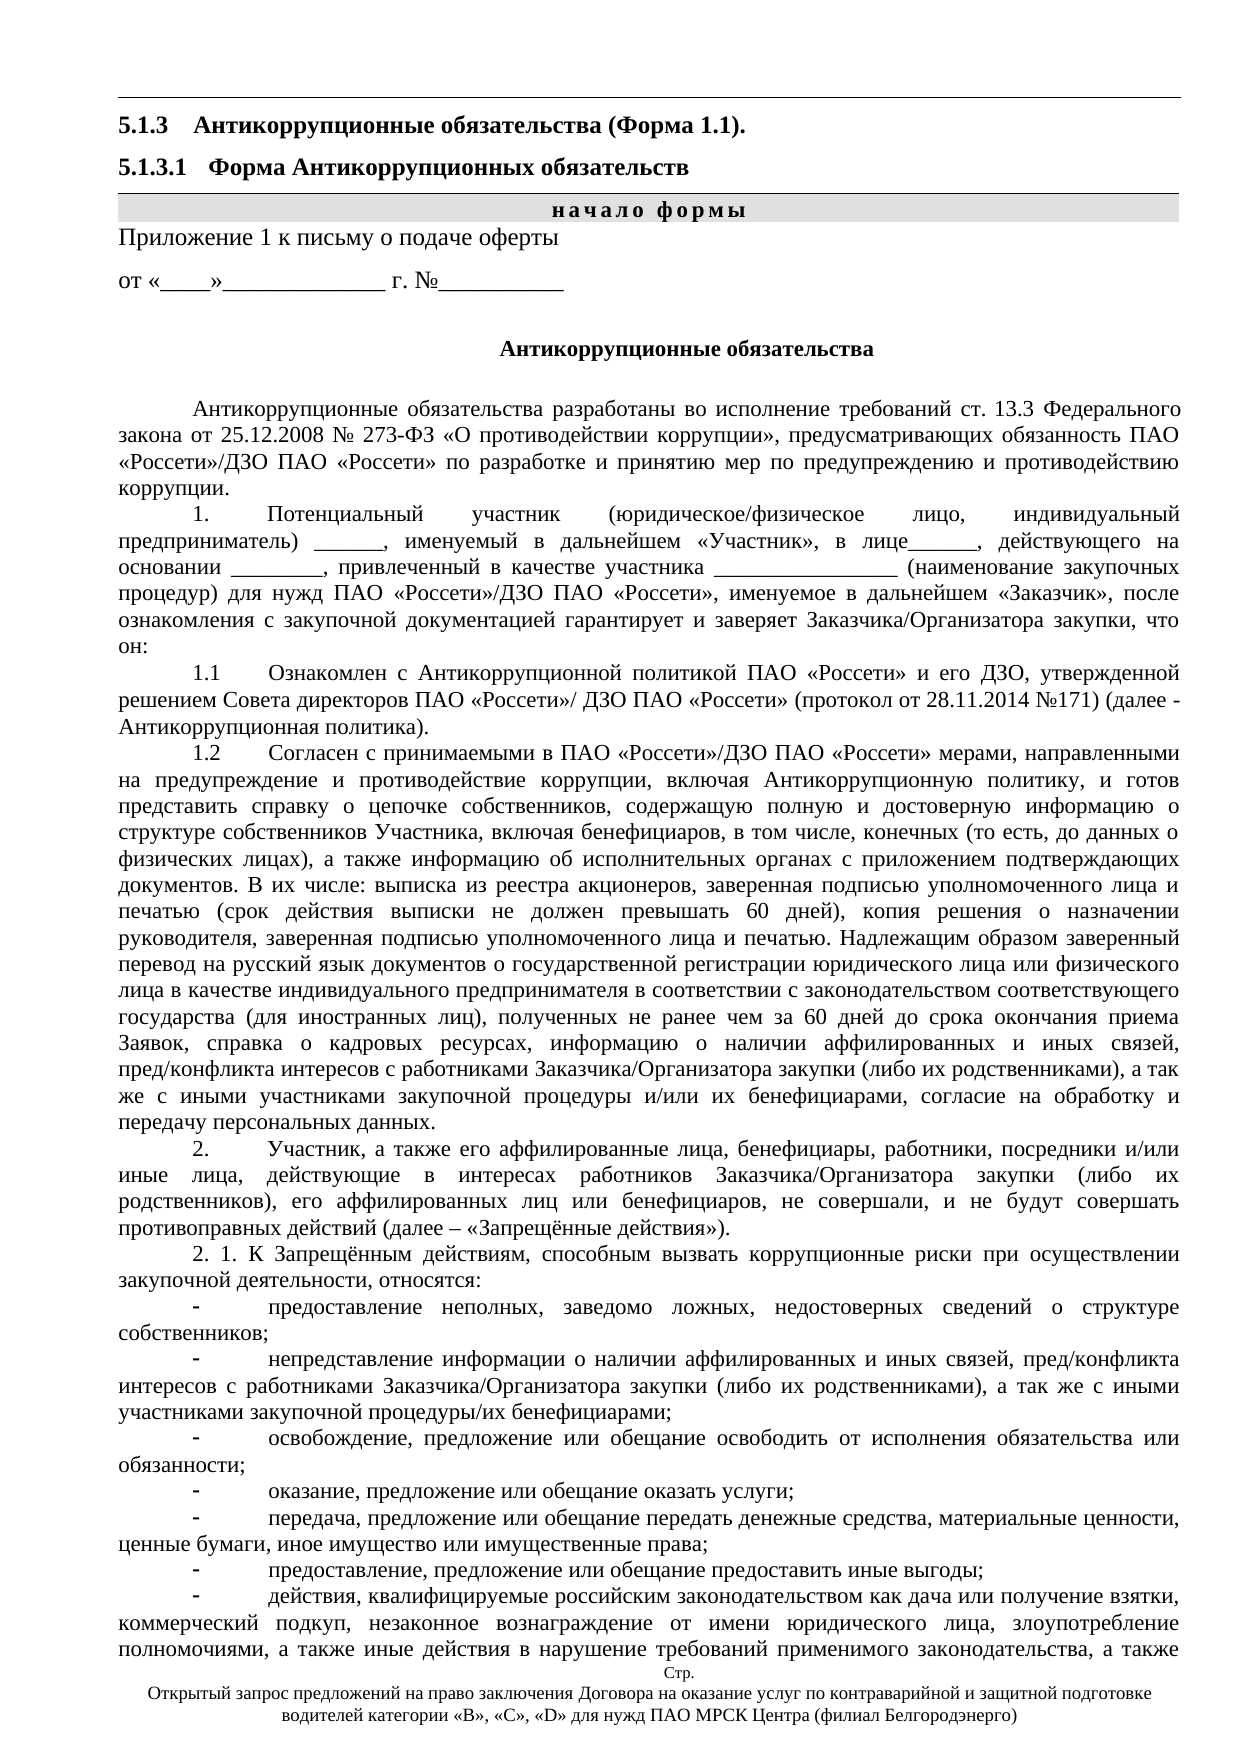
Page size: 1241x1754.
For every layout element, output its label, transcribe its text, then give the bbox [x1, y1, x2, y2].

list предоставление неполных, заведомо ложных, недостоверных сведений о структуре собственников; [118, 1293, 1181, 1345]
list предоставление, предложение или обещание предоставить иные выгоды; [118, 1556, 1181, 1583]
text 1.1 Ознакомлен с Антикоррупционной политикой ПАО «Россети» и его ДЗО, утвержденной решением Совета директоров ПАО «Россети»/ ДЗО ПАО «Россети» (протокол от 28.11.2014 №171) (далее - Антикоррупционная политика). [118, 658, 1181, 739]
text Антикоррупционные обязательства разработаны во исполнение требований ст. 13.3 Федерального закона от 25.12.2008 № 273-ФЗ «О противодействии коррупции», предусматривающих обязанность ПАО «Россети»/ДЗО ПАО «Россети» по разработке и принятию мер по предупреждению и противодействию коррупции. [118, 395, 1181, 500]
list Потенциальный участник (юридическое/физическое лицо, индивидуальный предприниматель) ______, именуемый в дальнейшем «Участник», в лице______, действующего на основании ________, привлеченный в качестве участника ________________ (наименование закупочных процедур) для нужд ПАО «Россети»/ДЗО ПАО «Россети», именуемое в дальнейшем «Заказчик», после ознакомления с закупочной документацией гарантирует и заверяет Заказчика/Организатора закупки, что он: [118, 500, 1181, 658]
list освобождение, предложение или обещание освободить от исполнения обязательства или обязанности; [118, 1424, 1181, 1477]
list Участник, а также его аффилированные лица, бенефициары, работники, посредники и/или иные лица, действующие в интересах работников Заказчика/Организатора закупки (либо их родственников), его аффилированных лиц или бенефициаров, не совершали, и не будут совершать противоправных действий (далее – «Запрещённые действия»). [118, 1134, 1181, 1240]
text начало формы [118, 194, 1179, 222]
text Антикоррупционные обязательства [118, 335, 1181, 361]
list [118, 1583, 1181, 1662]
list Согласен с принимаемыми в ПАО «Россети»/ДЗО ПАО «Россети» мерами, направленными на предупреждение и противодействие коррупции, включая Антикоррупционную политику, и готов представить справку о цепочке собственников, содержащую полную и достоверную информацию о структуре собственников Участника, включая бенефициаров, в том числе, конечных (то есть, до данных о физических лицах), а также информацию об исполнительных органах с приложением подтверждающих документов. В их числе: выписка из реестра акционеров, заверенная подписью уполномоченного лица и печатью (срок действия выписки не должен превышать 60 дней), копия решения о назначении руководителя, заверенная подписью уполномоченного лица и печатью. Надлежащим образом заверенный перевод на русский язык документов о государственной регистрации юридического лица или физического лица в качестве индивидуального предпринимателя в соответствии с законодательством соответствующего государства (для иностранных лиц), полученных не ранее чем за 60 дней до срока окончания приема Заявок, справка о кадровых ресурсах, информацию о наличии аффилированных и иных связей, пред/конфликта интересов с работниками Заказчика/Организатора закупки (либо их родственниками), а так же с иными участниками закупочной процедуры и/или их бенефициарами, согласие на обработку и передачу персональных данных. [118, 739, 1181, 1134]
subtitle Антикоррупционные обязательства (Форма 1.1). [118, 111, 1181, 139]
text Приложение 1 к письму о подаче оферты [118, 222, 1181, 251]
list оказание, предложение или обещание оказать услуги; [118, 1477, 1181, 1503]
text от «____»_____________ г. №__________ [118, 266, 1181, 294]
text 2. 1. К Запрещённым действиям, способным вызвать коррупционные риски при осуществлении закупочной деятельности, относятся: [118, 1240, 1181, 1293]
subtitle Форма Антикоррупционных обязательств [118, 152, 1181, 181]
list непредставление информации о наличии аффилированных и иных связей, пред/конфликта интересов с работниками Заказчика/Организатора закупки (либо их родственниками), а так же с иными участниками закупочной процедуры/их бенефициарами; [118, 1345, 1181, 1424]
list передача, предложение или обещание передать денежные средства, материальные ценности, ценные бумаги, иное имущество или имущественные права; [118, 1503, 1181, 1556]
